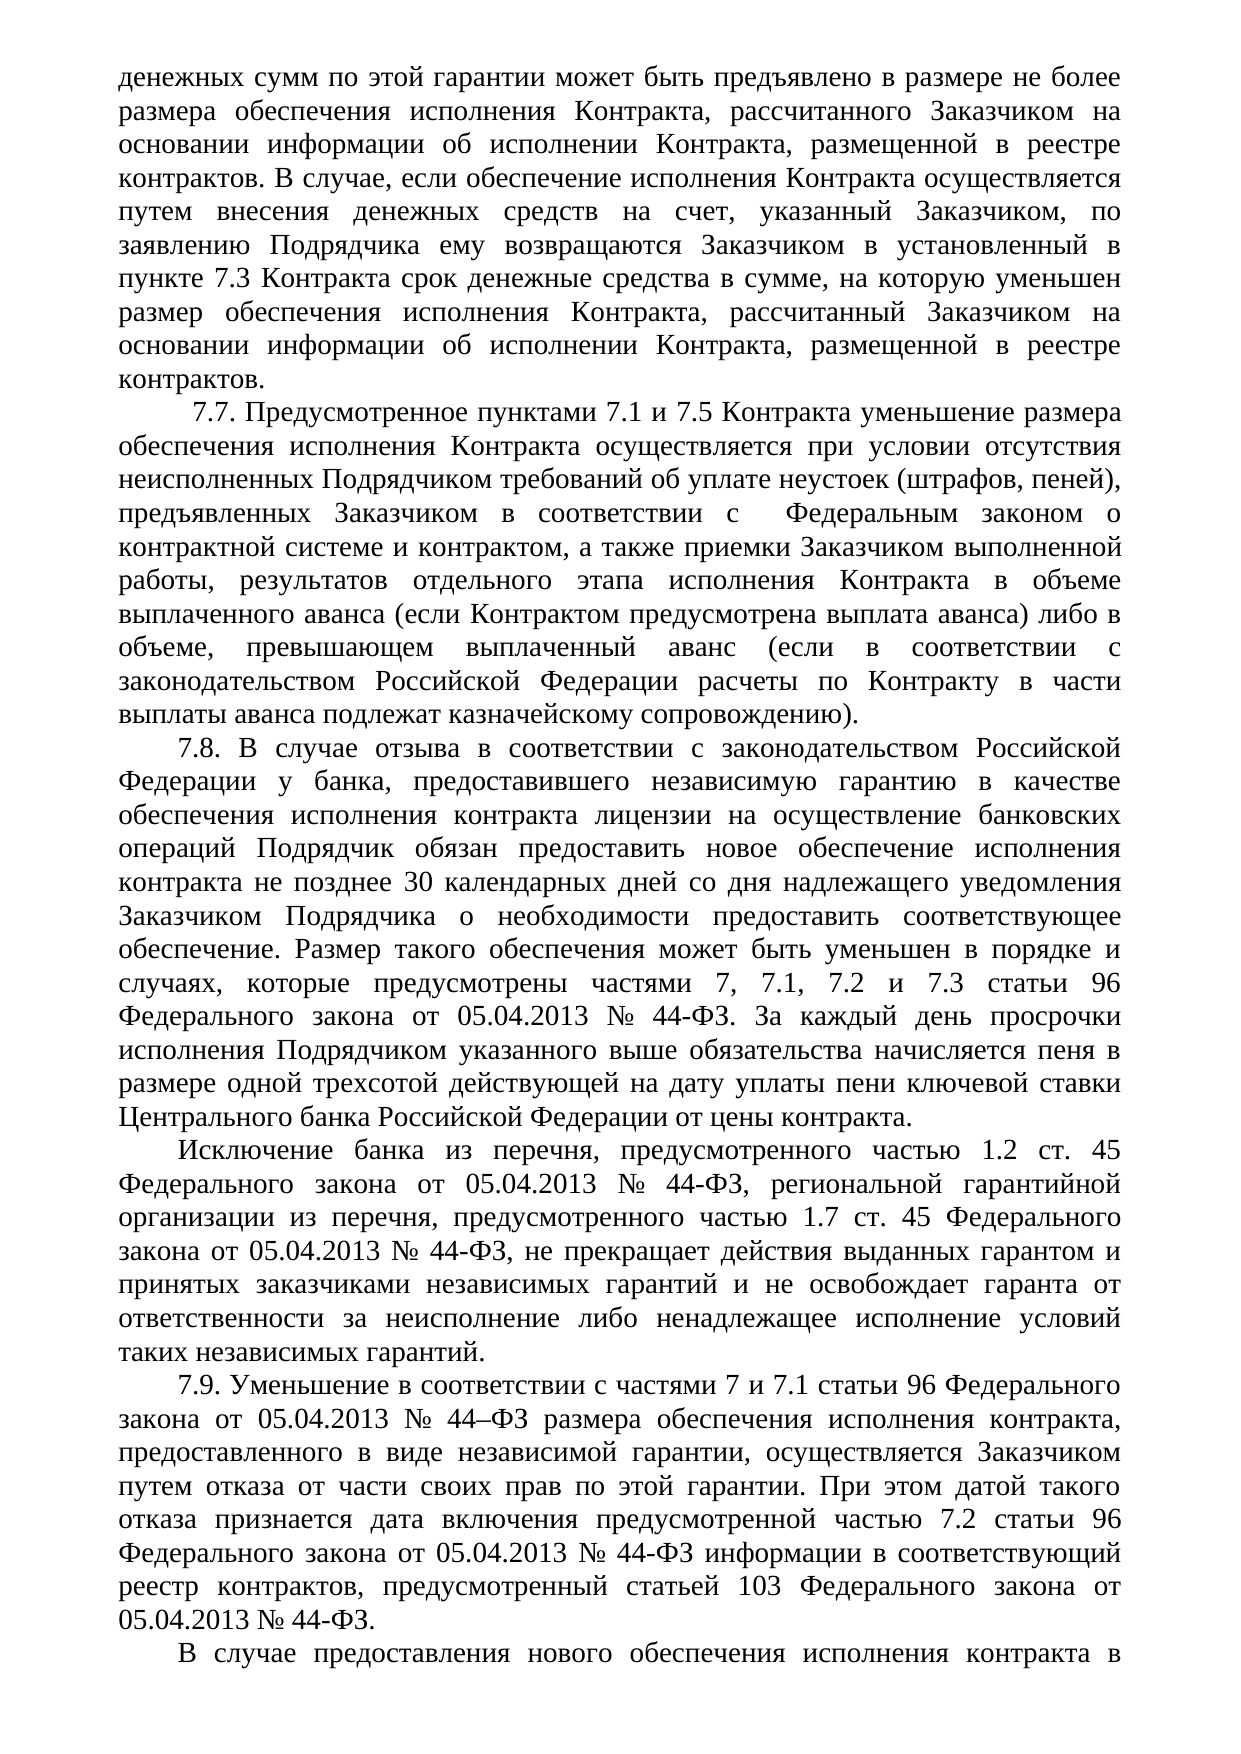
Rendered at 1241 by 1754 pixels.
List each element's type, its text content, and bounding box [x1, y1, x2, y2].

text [118, 59, 1122, 394]
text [118, 1636, 1122, 1669]
text 7.8. В случае отзыва в соответствии с законодательством Российской Федерации у банка, предоставившего независимую гарантию в качестве обеспечения исполнения контракта лицензии на осуществление банковских операций Подрядчик обязан предоставить новое обеспечение исполнения контракта не позднее 30 календарных дней со дня надлежащего уведомления Заказчиком Подрядчика о необходимости предоставить соответствующее обеспечение. Размер такого обеспечения может быть уменьшен в порядке и случаях, которые предусмотрены частями 7, 7.1, 7.2 и 7.3 статьи 96 Федерального закона от 05.04.2013 № 44-ФЗ. За каждый день просрочки исполнения Подрядчиком указанного выше обязательства начисляется пеня в размере одной трехсотой действующей на дату уплаты пени ключевой ставки Центрального банка Российской Федерации от цены контракта. [118, 730, 1122, 1132]
text Исключение банка из перечня, предусмотренного частью 1.2 ст. 45 Федерального закона от 05.04.2013 № 44-ФЗ, региональной гарантийной организации из перечня, предусмотренного частью 1.7 ст. 45 Федерального закона от 05.04.2013 № 44-ФЗ, не прекращает действия выданных гарантом и принятых заказчиками независимых гарантий и не освобождает гаранта от ответственности за неисполнение либо ненадлежащее исполнение условий таких независимых гарантий. [118, 1132, 1122, 1367]
text 7.7. Предусмотренное пунктами 7.1 и 7.5 Контракта уменьшение размера обеспечения исполнения Контракта осуществляется при условии отсутствия неисполненных Подрядчиком требований об уплате неустоек (штрафов, пеней), предъявленных Заказчиком в соответствии с Федеральным законом о контрактной системе и контрактом, а также приемки Заказчиком выполненной работы, результатов отдельного этапа исполнения Контракта в объеме выплаченного аванса (если Контрактом предусмотрена выплата аванса) либо в объеме, превышающем выплаченный аванс (если в соответствии с законодательством Российской Федерации расчеты по Контракту в части выплаты аванса подлежат казначейскому сопровождению). [118, 394, 1122, 730]
text 7.9. Уменьшение в соответствии с частями 7 и 7.1 статьи 96 Федерального закона от 05.04.2013 № 44–ФЗ размера обеспечения исполнения контракта, предоставленного в виде независимой гарантии, осуществляется Заказчиком путем отказа от части своих прав по этой гарантии. При этом датой такого отказа признается дата включения предусмотренной частью 7.2 статьи 96 Федерального закона от 05.04.2013 № 44-ФЗ информации в соответствующий реестр контрактов, предусмотренный статьей 103 Федерального закона от 05.04.2013 № 44-ФЗ. [118, 1367, 1122, 1636]
